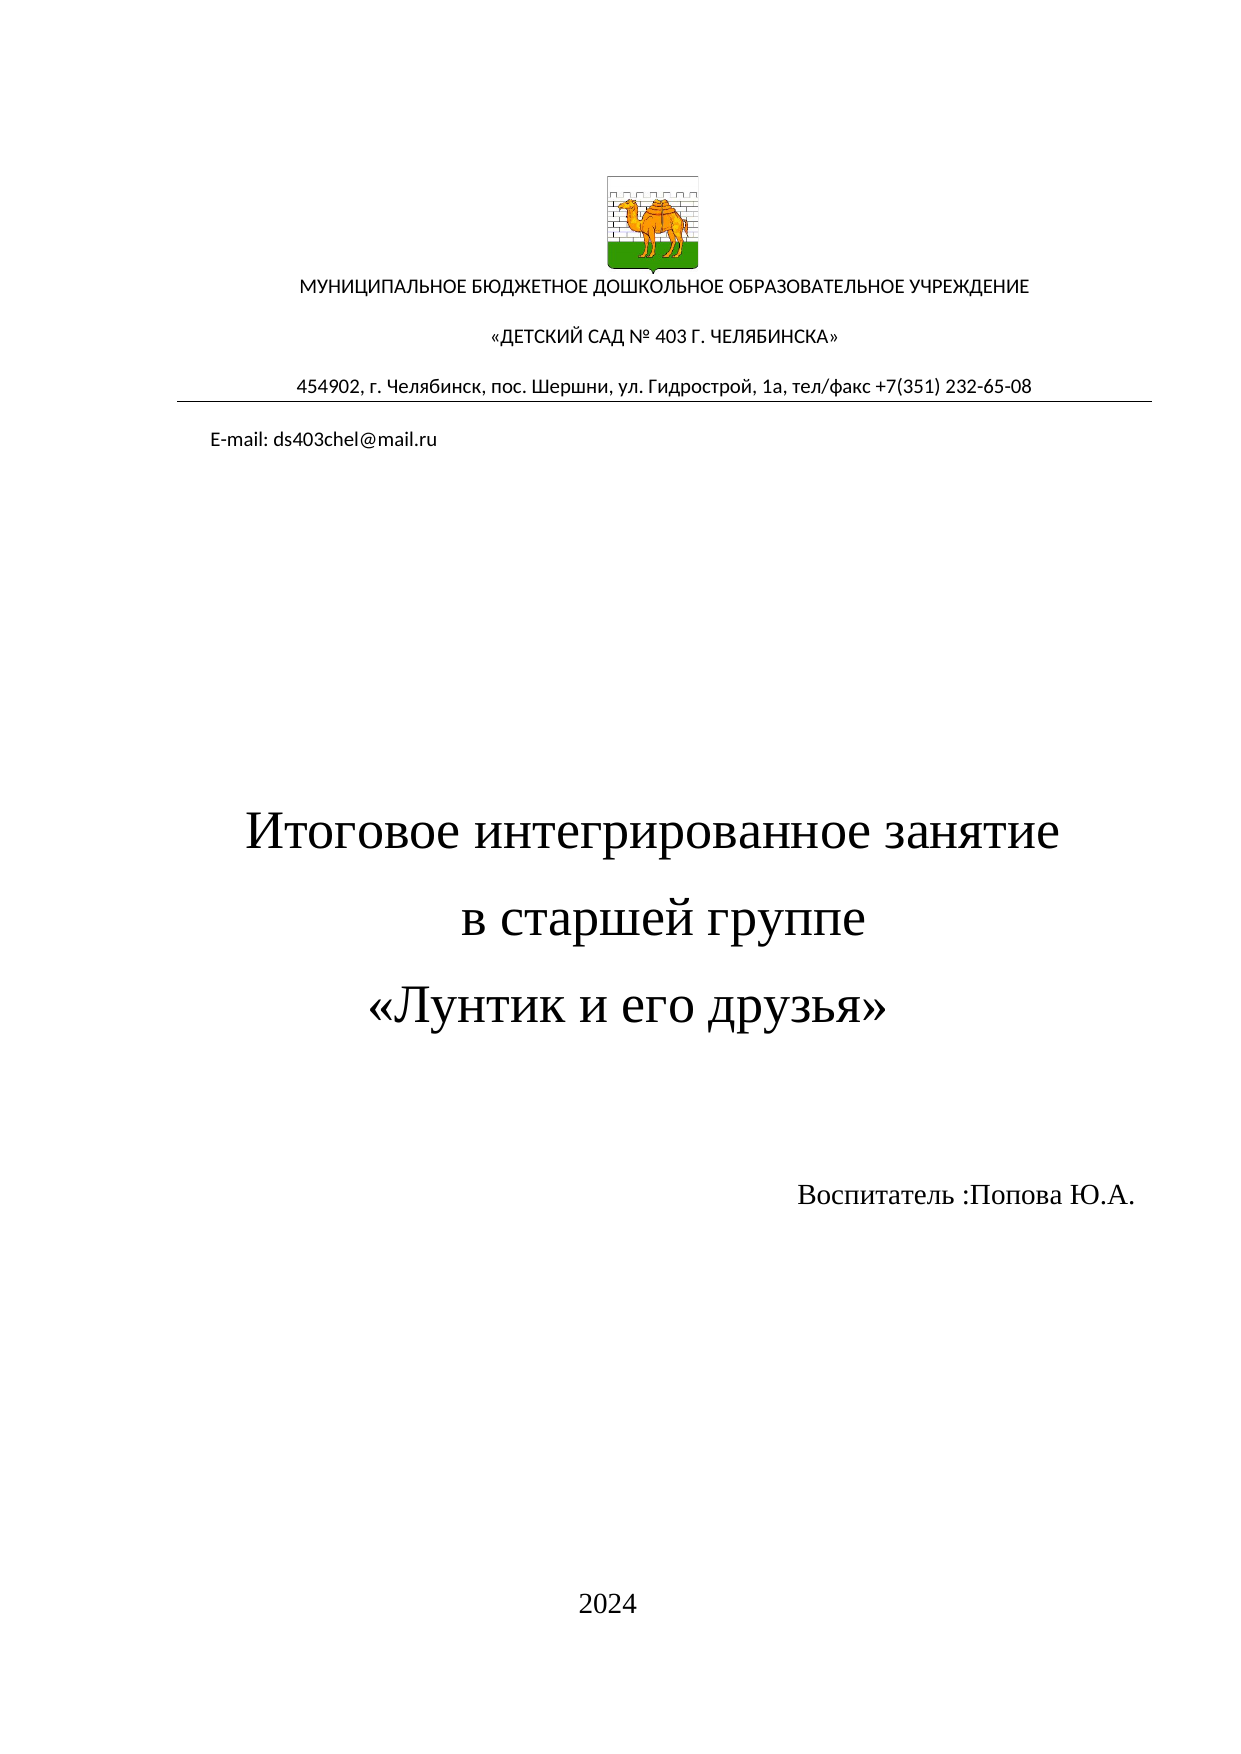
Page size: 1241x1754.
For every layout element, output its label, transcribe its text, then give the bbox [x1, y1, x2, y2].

text МУНИЦИПАЛЬНОЕ БЮДЖЕТНОЕ ДОШКОЛЬНОЕ ОБРАЗОВАТЕЛЬНОЕ УЧРЕЖДЕНИЕ [177, 273, 1152, 299]
text «Лунтик и его друзья» [177, 972, 1152, 1035]
text 2024 [177, 1587, 1152, 1620]
text Воспитатель :Попова Ю.А. [177, 1177, 1152, 1210]
text E-mail: ds403chel@mail.ru [177, 427, 1152, 452]
text 454902, г. Челябинск, пос. Шершни, ул. Гидрострой, 1а, тел/факс +7(351) 232-65-08 [177, 373, 1152, 401]
picture [607, 176, 699, 274]
text Итоговое интегрированное занятие [177, 798, 1152, 860]
text «ДЕТСКИЙ САД № 403 Г. ЧЕЛЯБИНСКА» [177, 323, 1152, 349]
text в старшей группе [177, 885, 1152, 947]
